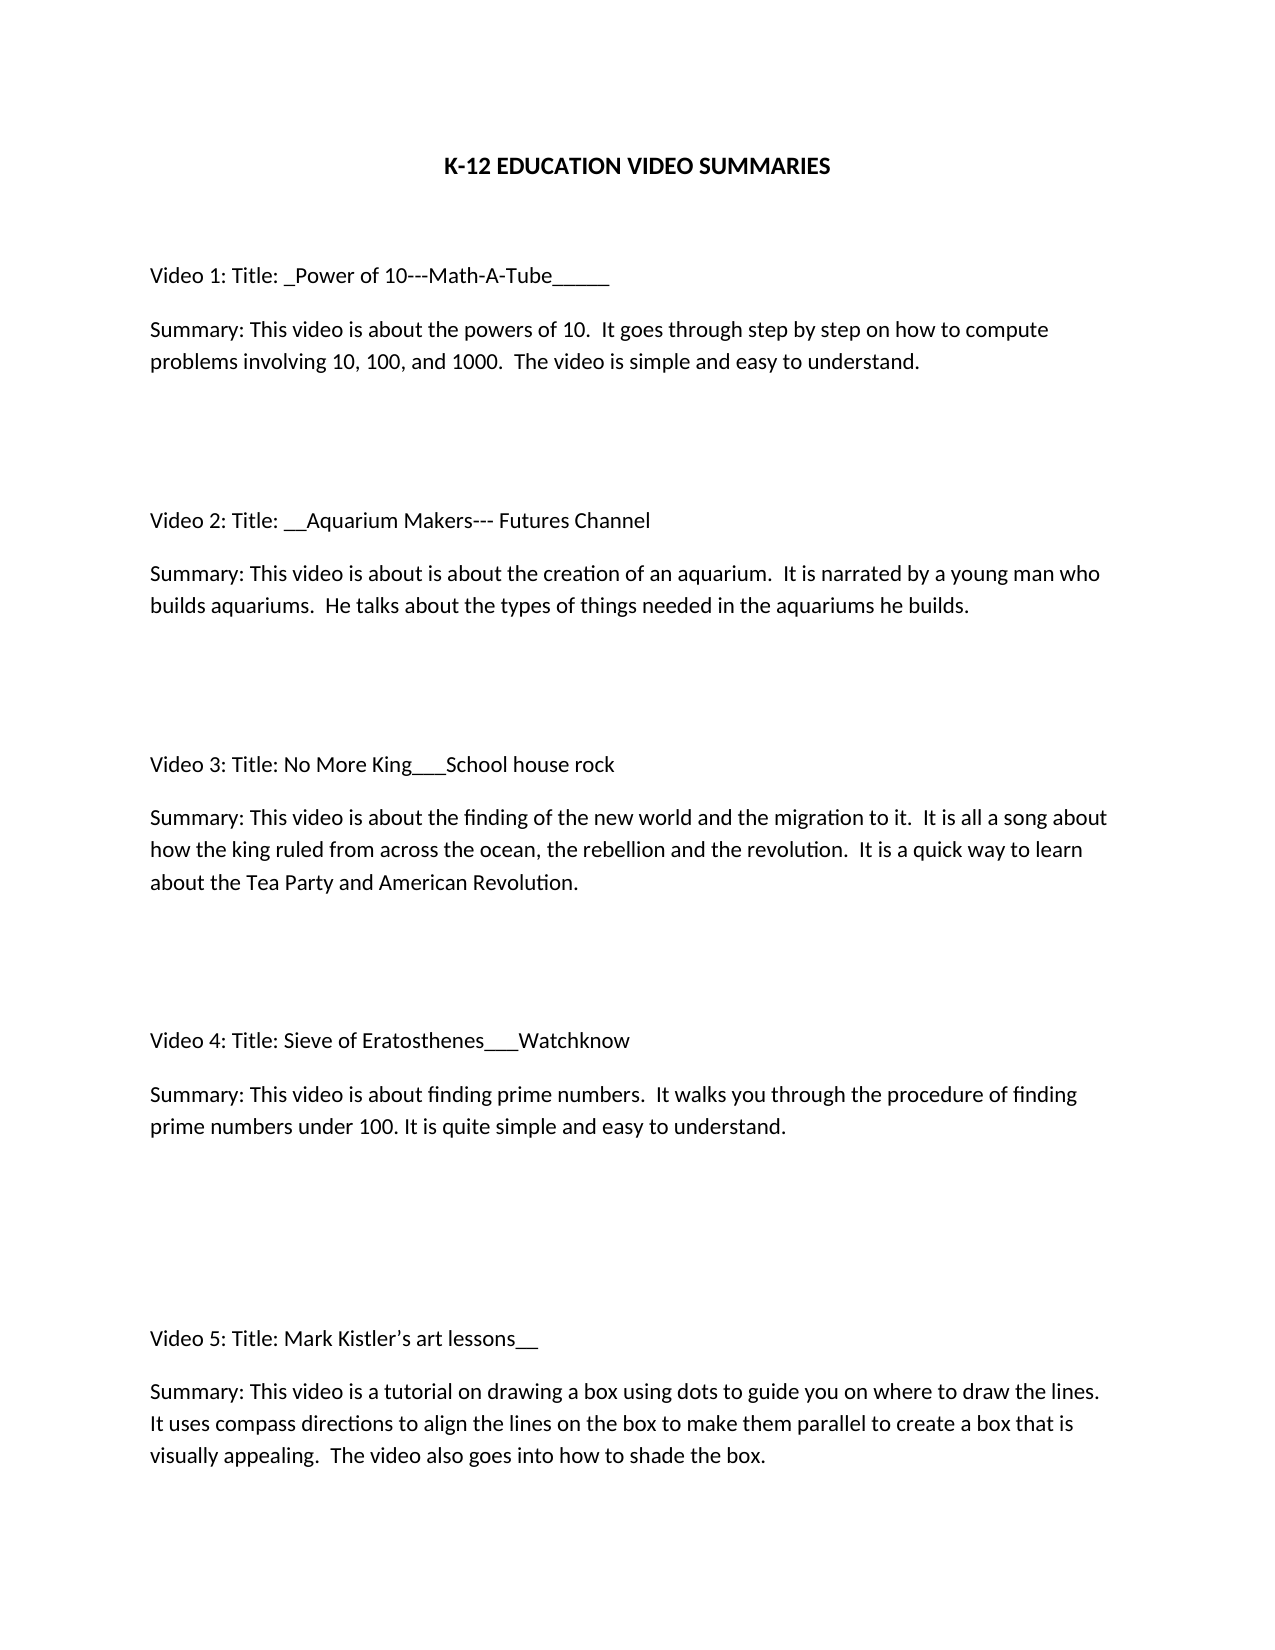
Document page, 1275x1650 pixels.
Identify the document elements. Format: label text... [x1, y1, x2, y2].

text Summary: This video is a tutorial on drawing a box using dots to guide you on where to draw the lines. It uses compass directions to align the lines on the box to make them parallel to create a box that is visually appealing. The video also goes into how to shade the box. [150, 1377, 1125, 1469]
text Summary: This video is about is about the creation of an aquarium. It is narrated by a young man who builds aquariums. He talks about the types of things needed in the aquariums he builds. [150, 559, 1125, 619]
text Summary: This video is about finding prime numbers. It walks you through the procedure of finding prime numbers under 100. It is quite simple and easy to understand. [150, 1080, 1125, 1140]
text Video 5: Title: Mark Kistler’s art lessons__ [150, 1324, 1125, 1352]
text Video 2: Title: __Aquarium Makers--- Futures Channel [150, 506, 1125, 534]
text Video 1: Title: _Power of 10---Math-A-Tube_____ [150, 262, 1125, 290]
text Summary: This video is about the finding of the new world and the migration to it. It is all a song about how the king ruled from across the ocean, the rebellion and the revolution. It is a quick way to learn about the Tea Party and American Revolution. [150, 803, 1125, 896]
text Video 3: Title: No More King___School house rock [150, 750, 1125, 778]
text Summary: This video is about the powers of 10. It goes through step by step on how to compute problems involving 10, 100, and 1000. The video is simple and easy to understand. [150, 315, 1125, 375]
text K-12 EDUCATION VIDEO SUMMARIES [150, 150, 1125, 181]
text Video 4: Title: Sieve of Eratosthenes___Watchknow [150, 1027, 1125, 1055]
